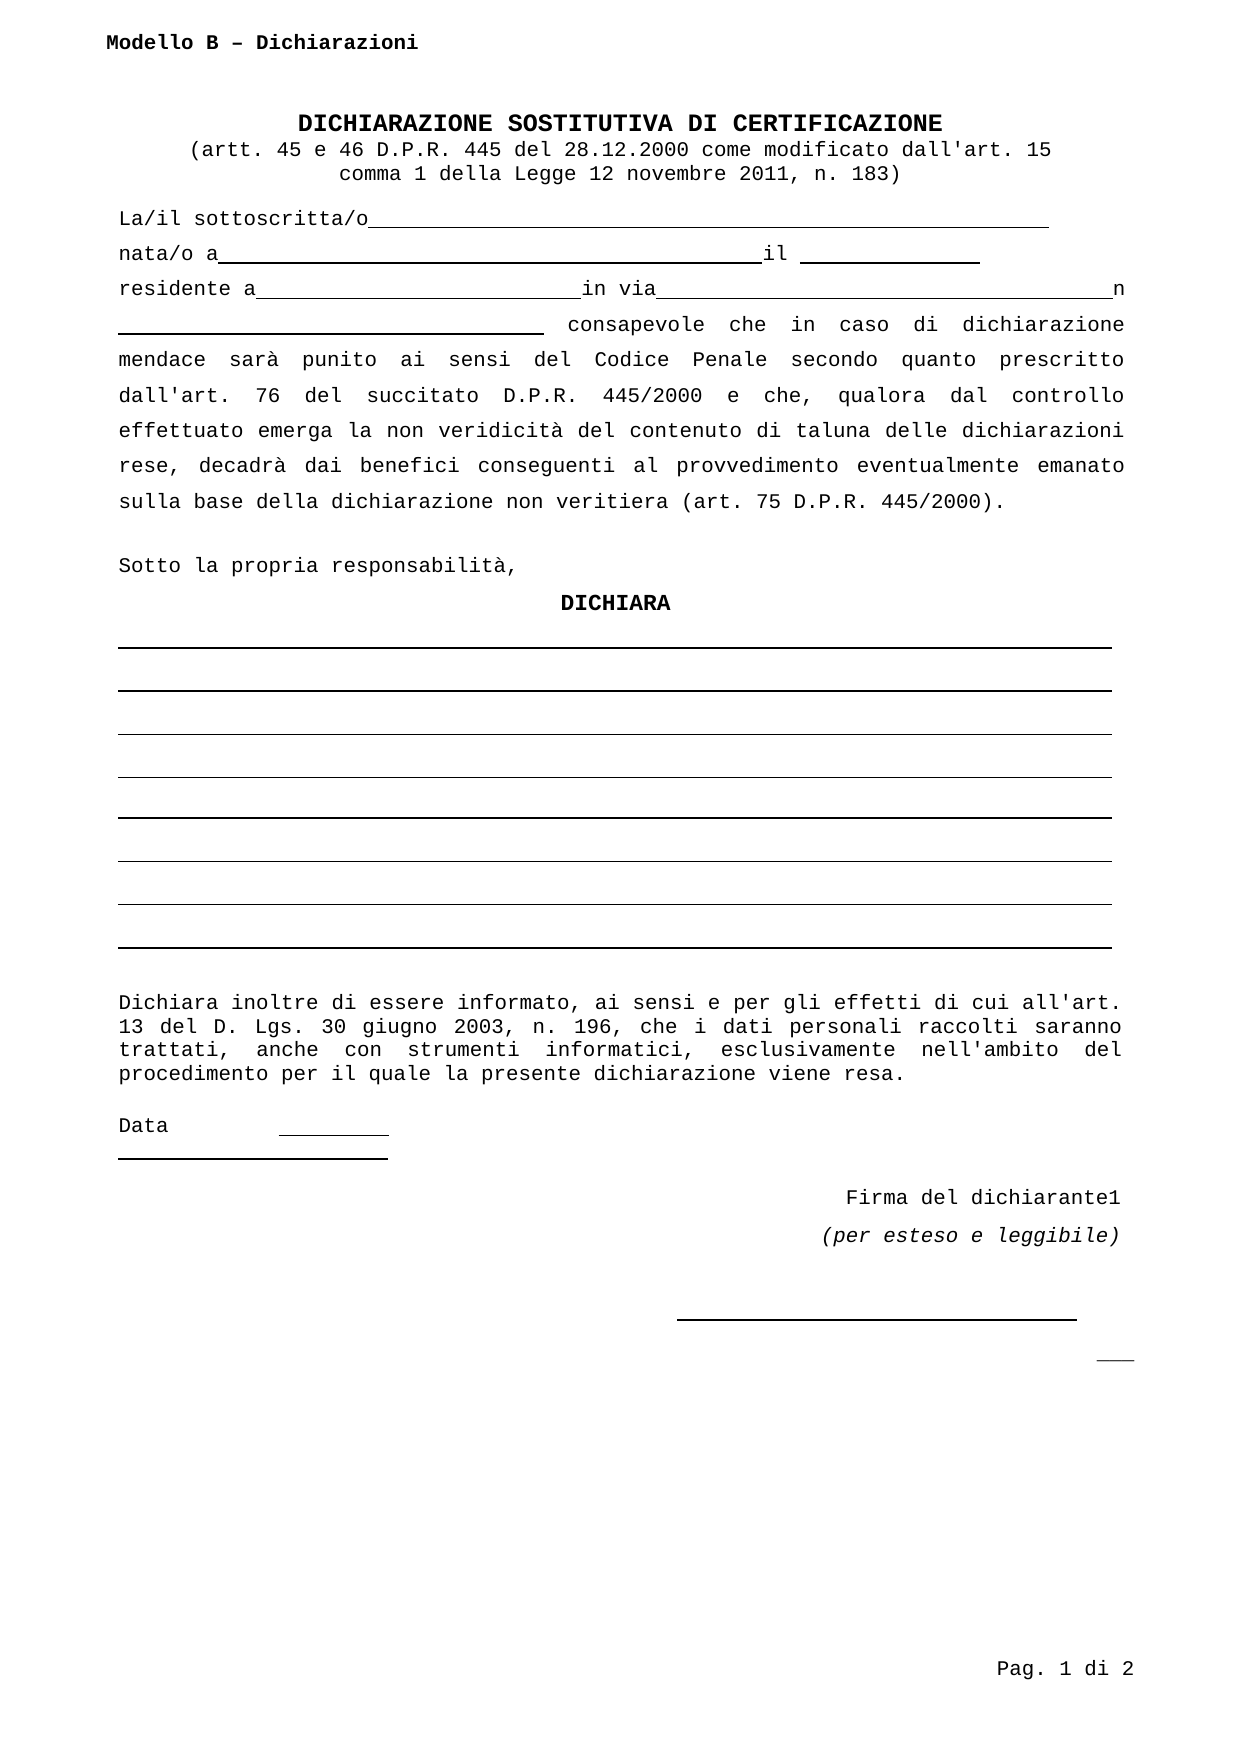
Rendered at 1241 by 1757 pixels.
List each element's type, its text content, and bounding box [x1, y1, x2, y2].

text Firma del dichiarante1 [118, 1187, 1121, 1224]
text (artt. 45 e 46 D.P.R. 445 del 28.12.2000 come modificato dall'art. 15 [106, 139, 1134, 163]
text Sotto la propria responsabilità, [118, 556, 503, 579]
text ___ [106, 1343, 1134, 1363]
text DICHIARAZIONE SOSTITUTIVA DI CERTIFICAZIONE [106, 111, 1134, 139]
text Data [118, 1115, 388, 1158]
text comma 1 della Legge 12 novembre 2011, n. 183) [106, 163, 1134, 187]
text DICHIARA [560, 591, 1134, 617]
text (per esteso e leggibile) [118, 1224, 1121, 1248]
text Dichiara inoltre di essere informato, ai sensi e per gli effetti di cui all'art. 13 del D. Lgs. 30 giugno 2003, n. 196, che i dati personali raccolti saranno trattati, anche con strumenti informatici, esclusivamente nell'ambito del procedimento per il quale la presente dichiarazione viene resa. [118, 992, 1122, 1087]
text La/il sottoscritta/o nata/o a il residente a in via n consapevole che in caso di dichiarazione mendace sarà punito ai sensi del Codice Penale secondo quanto prescritto dall'art. 76 del succitato D.P.R. 445/2000 e che, qualora dal controllo effettuato emerga la non veridicità del contenuto di taluna delle dichiarazioni rese, decadrà dai benefici conseguenti al provvedimento eventualmente emanato sulla base della dichiarazione non veritiera (art. 75 D.P.R. 445/2000). [118, 208, 1125, 514]
